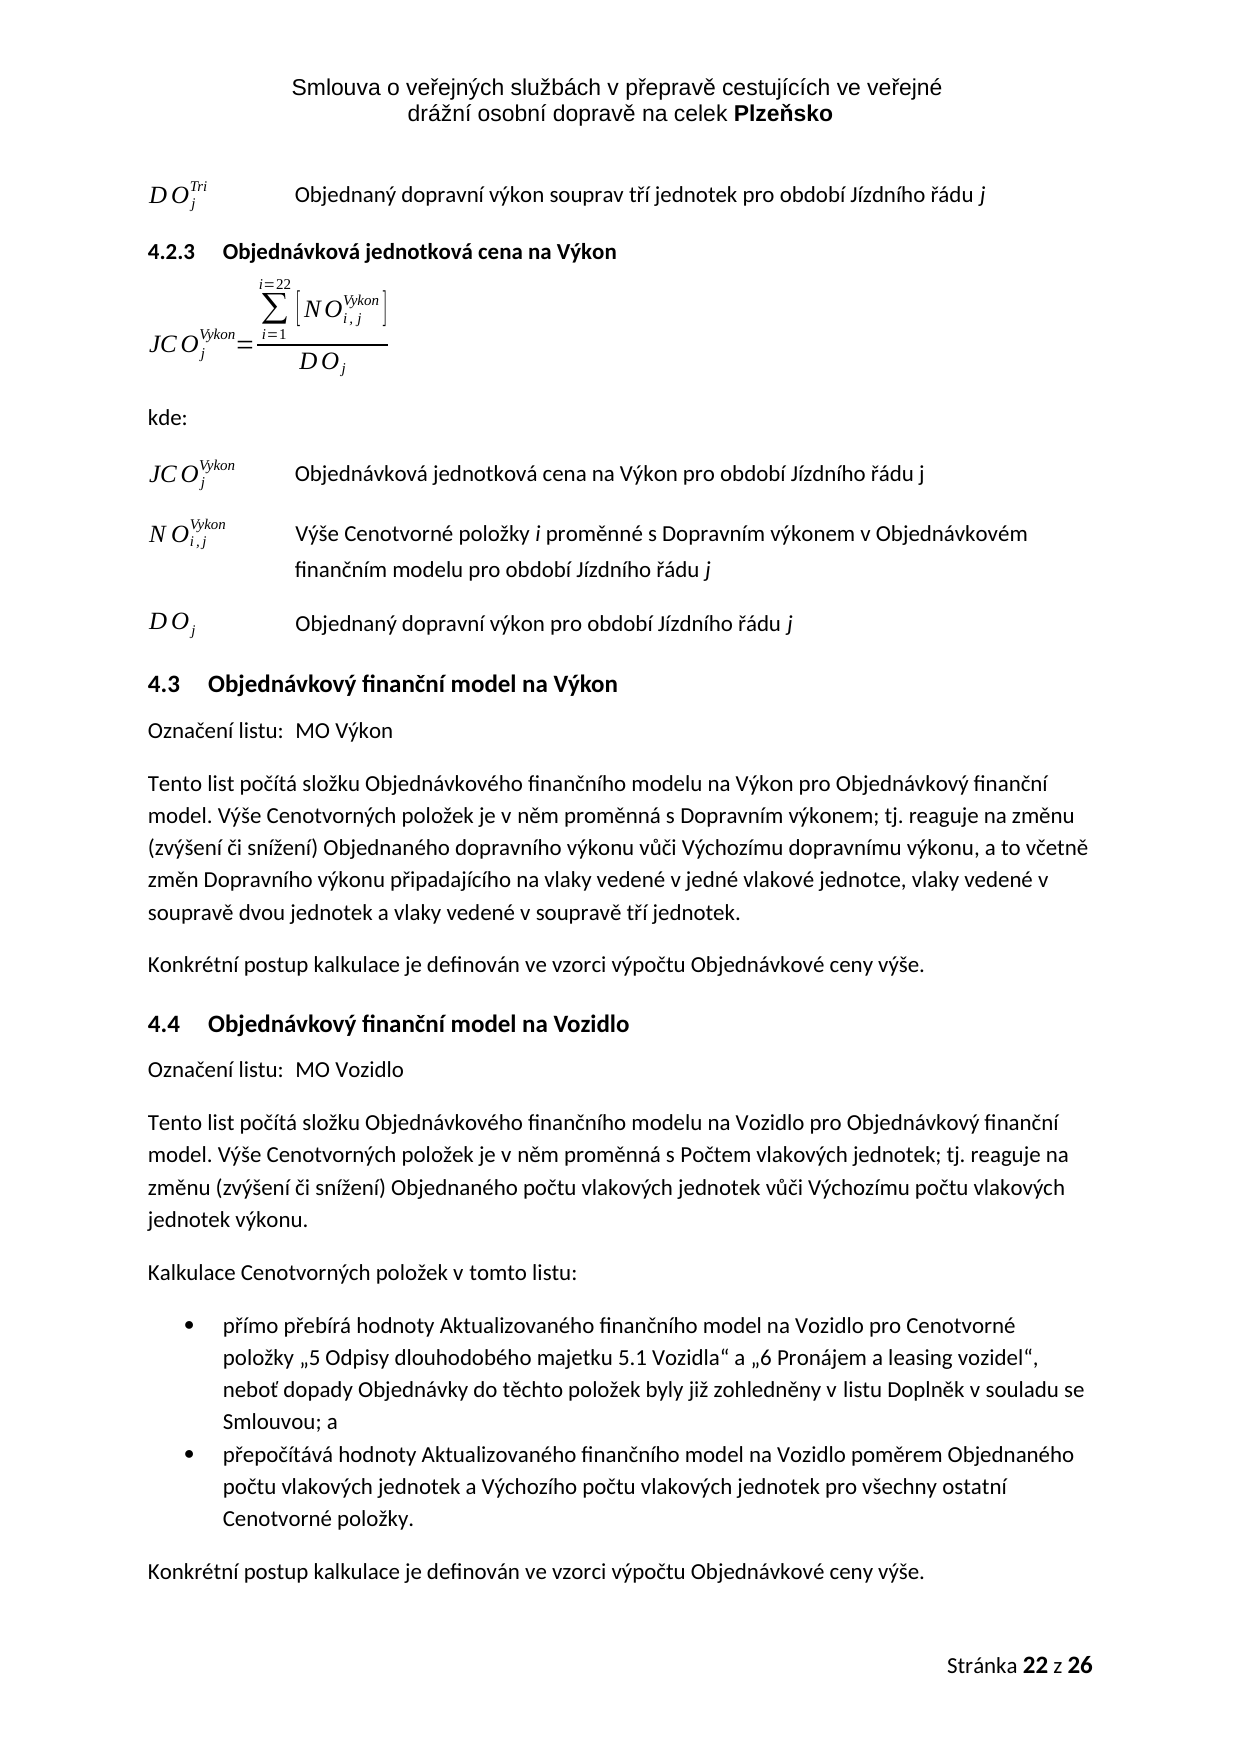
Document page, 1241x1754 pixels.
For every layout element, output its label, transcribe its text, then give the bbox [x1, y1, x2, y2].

text Tento list počítá složku Objednávkového finančního modelu na Vozidlo pro Objednávkový finanční model. Výše Cenotvorných položek je v něm proměnná s Počtem vlakových jednotek; tj. reaguje na změnu (zvýšení či snížení) Objednaného počtu vlakových jednotek vůči Výchozímu počtu vlakových jednotek výkonu. [148, 1108, 1092, 1233]
list přímo přebírá hodnoty Aktualizovaného finančního model na Vozidlo pro Cenotvorné položky „5 Odpisy dlouhodobého majetku 5.1 Vozidla“ a „6 Pronájem a leasing vozidel“, neboť dopady Objednávky do těchto položek byly již zohledněny v listu Doplněk v souladu se Smlouvou; a [185, 1311, 1092, 1436]
subtitle Objednávkový finanční model na Vozidlo [148, 1008, 1092, 1038]
text Konkrétní postup kalkulace je definován ve vzorci výpočtu Objednávkové ceny výše. [148, 1557, 1092, 1585]
text Objednávková jednotková cena na Výkon pro období Jízdního řádu j [148, 456, 1092, 491]
text Kalkulace Cenotvorných položek v tomto listu: [148, 1258, 1092, 1286]
text Označení listu: MO Výkon [148, 716, 1092, 744]
text kde: [148, 403, 1092, 431]
subtitle Objednávkový finanční model na Výkon [148, 668, 1092, 699]
text Výše Cenotvorné položky i proměnné s Dopravním výkonem v Objednávkovém finančním modelu pro období Jízdního řádu j [148, 516, 1092, 583]
text Tento list počítá složku Objednávkového finančního modelu na Výkon pro Objednávkový finanční model. Výše Cenotvorných položek je v něm proměnná s Dopravním výkonem; tj. reaguje na změnu (zvýšení či snížení) Objednaného dopravního výkonu vůči Výchozímu dopravnímu výkonu, a to včetně změn Dopravního výkonu připadajícího na vlaky vedené v jedné vlakové jednotce, vlaky vedené v soupravě dvou jednotek a vlaky vedené v soupravě tří jednotek. [148, 769, 1092, 926]
text Konkrétní postup kalkulace je definován ve vzorci výpočtu Objednávkové ceny výše. [148, 951, 1092, 979]
list přepočítává hodnoty Aktualizovaného finančního model na Vozidlo poměrem Objednaného počtu vlakových jednotek a Výchozího počtu vlakových jednotek pro všechny ostatní Cenotvorné položky. [185, 1440, 1092, 1532]
text Označení listu: MO Vozidlo [148, 1055, 1092, 1083]
subtitle Objednávková jednotková cena na Výkon [148, 237, 1092, 265]
text Objednaný dopravní výkon souprav tří jednotek pro období Jízdního řádu j [148, 177, 1092, 212]
text Objednaný dopravní výkon pro období Jízdního řádu j [148, 608, 1092, 639]
